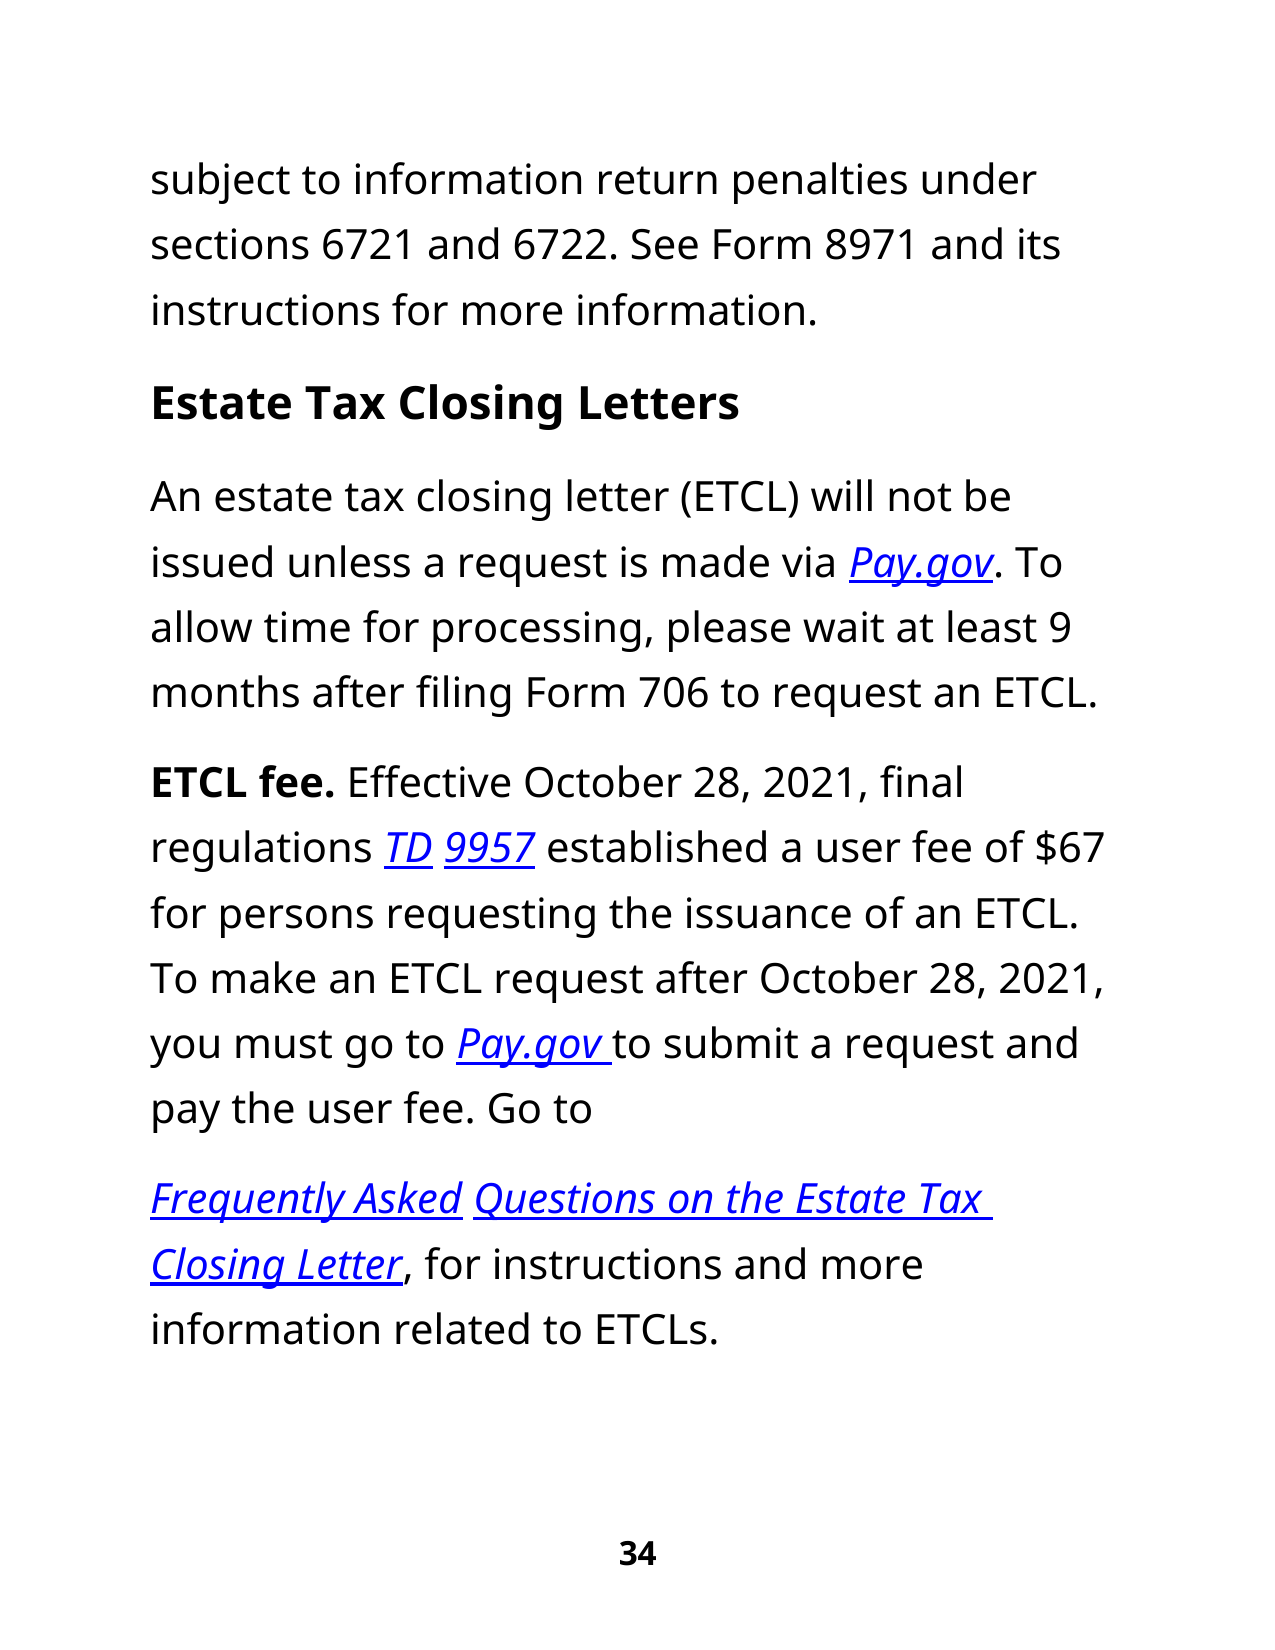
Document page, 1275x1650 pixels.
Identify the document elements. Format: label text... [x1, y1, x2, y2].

text An estate tax closing letter (ETCL) will not be issued unless a request is made via Pay.gov. To allow time for processing, please wait at least 9 months after filing Form 706 to request an ETCL. [150, 467, 1125, 720]
text ETCL fee. Effective October 28, 2021, final regulations TD 9957 established a user fee of $67 for persons requesting the issuance of an ETCL. To make an ETCL request after October 28, 2021, you must go to Pay.gov to submit a request and pay the user fee. Go to [150, 753, 1125, 1136]
text Frequently Asked Questions on the Estate Tax Closing Letter, for instructions and more information related to ETCLs. [150, 1169, 1125, 1357]
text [150, 150, 1125, 337]
subtitle Estate Tax Closing Letters [150, 371, 1125, 433]
